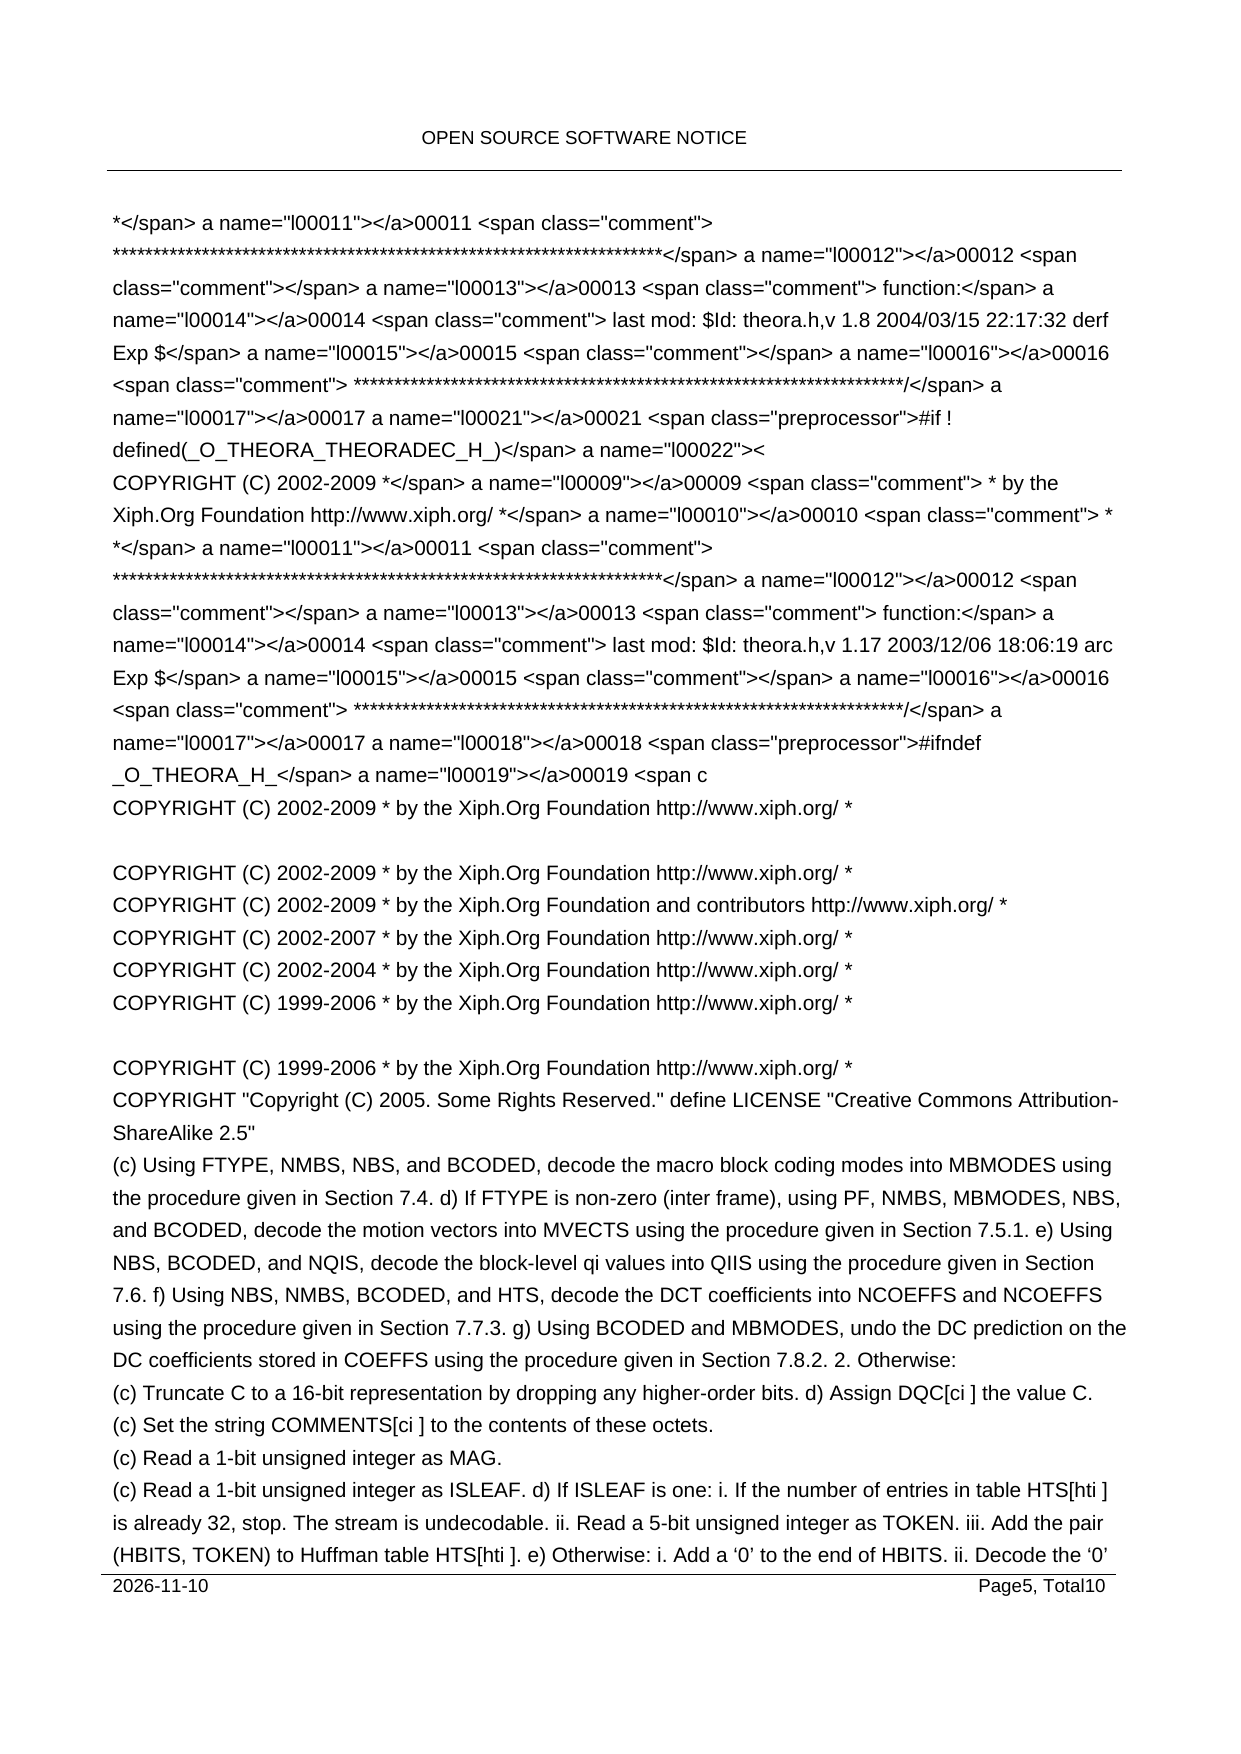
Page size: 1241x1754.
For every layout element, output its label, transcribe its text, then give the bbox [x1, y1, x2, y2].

text (c) Using FTYPE, NMBS, NBS, and BCODED, decode the macro block coding modes into MBMODES using the procedure given in Section 7.4. d) If FTYPE is non-zero (inter frame), using PF, NMBS, MBMODES, NBS, and BCODED, decode the motion vectors into MVECTS using the procedure given in Section 7.5.1. e) Using NBS, BCODED, and NQIS, decode the block-level qi values into QIIS using the procedure given in Section 7.6. f) Using NBS, NMBS, BCODED, and HTS, decode the DCT coefficients into NCOEFFS and NCOEFFS using the procedure given in Section 7.7.3. g) Using BCODED and MBMODES, undo the DC prediction on the DC coefficients stored in COEFFS using the procedure given in Section 7.8.2. 2. Otherwise: [112, 1149, 1128, 1376]
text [112, 1474, 1128, 1571]
text COPYRIGHT (C) 2002-2004 * by the Xiph.Org Foundation http://www.xiph.org/ * [112, 954, 1128, 986]
text (c) Set the string COMMENTS[ci ] to the contents of these octets. [112, 1409, 1128, 1441]
text (c) Read a 1-bit unsigned integer as MAG. [112, 1441, 1128, 1474]
text COPYRIGHT (C) 2002-2009 * by the Xiph.Org Foundation http://www.xiph.org/ * [112, 791, 1128, 856]
text (c) Truncate C to a 16-bit representation by dropping any higher-order bits. d) Assign DQC[ci ] the value C. [112, 1376, 1128, 1409]
text COPYRIGHT (C) 2002-2009 * by the Xiph.Org Foundation http://www.xiph.org/ * [112, 856, 1128, 889]
text COPYRIGHT (C) 1999-2006 * by the Xiph.Org Foundation http://www.xiph.org/ * [112, 986, 1128, 1051]
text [112, 206, 1128, 466]
text COPYRIGHT (C) 2002-2009 *</span> a name="l00009"></a>00009 <span class="comment"> * by the Xiph.Org Foundation http://www.xiph.org/ *</span> a name="l00010"></a>00010 <span class="comment"> * *</span> a name="l00011"></a>00011 <span class="comment"> ********************************************************************</span> a name="l00012"></a>00012 <span class="comment"></span> a name="l00013"></a>00013 <span class="comment"> function:</span> a name="l00014"></a>00014 <span class="comment"> last mod: $Id: theora.h,v 1.17 2003/12/06 18:06:19 arc Exp $</span> a name="l00015"></a>00015 <span class="comment"></span> a name="l00016"></a>00016 <span class="comment"> ********************************************************************/</span> a name="l00017"></a>00017 a name="l00018"></a>00018 <span class="preprocessor">#ifndef _O_THEORA_H_</span> a name="l00019"></a>00019 <span c [112, 466, 1128, 791]
text COPYRIGHT (C) 2002-2007 * by the Xiph.Org Foundation http://www.xiph.org/ * [112, 921, 1128, 954]
text COPYRIGHT "Copyright (C) 2005. Some Rights Reserved." define LICENSE "Creative Commons Attribution-ShareAlike 2.5" [112, 1084, 1128, 1149]
text COPYRIGHT (C) 1999-2006 * by the Xiph.Org Foundation http://www.xiph.org/ * [112, 1051, 1128, 1084]
text COPYRIGHT (C) 2002-2009 * by the Xiph.Org Foundation and contributors http://www.xiph.org/ * [112, 889, 1128, 921]
